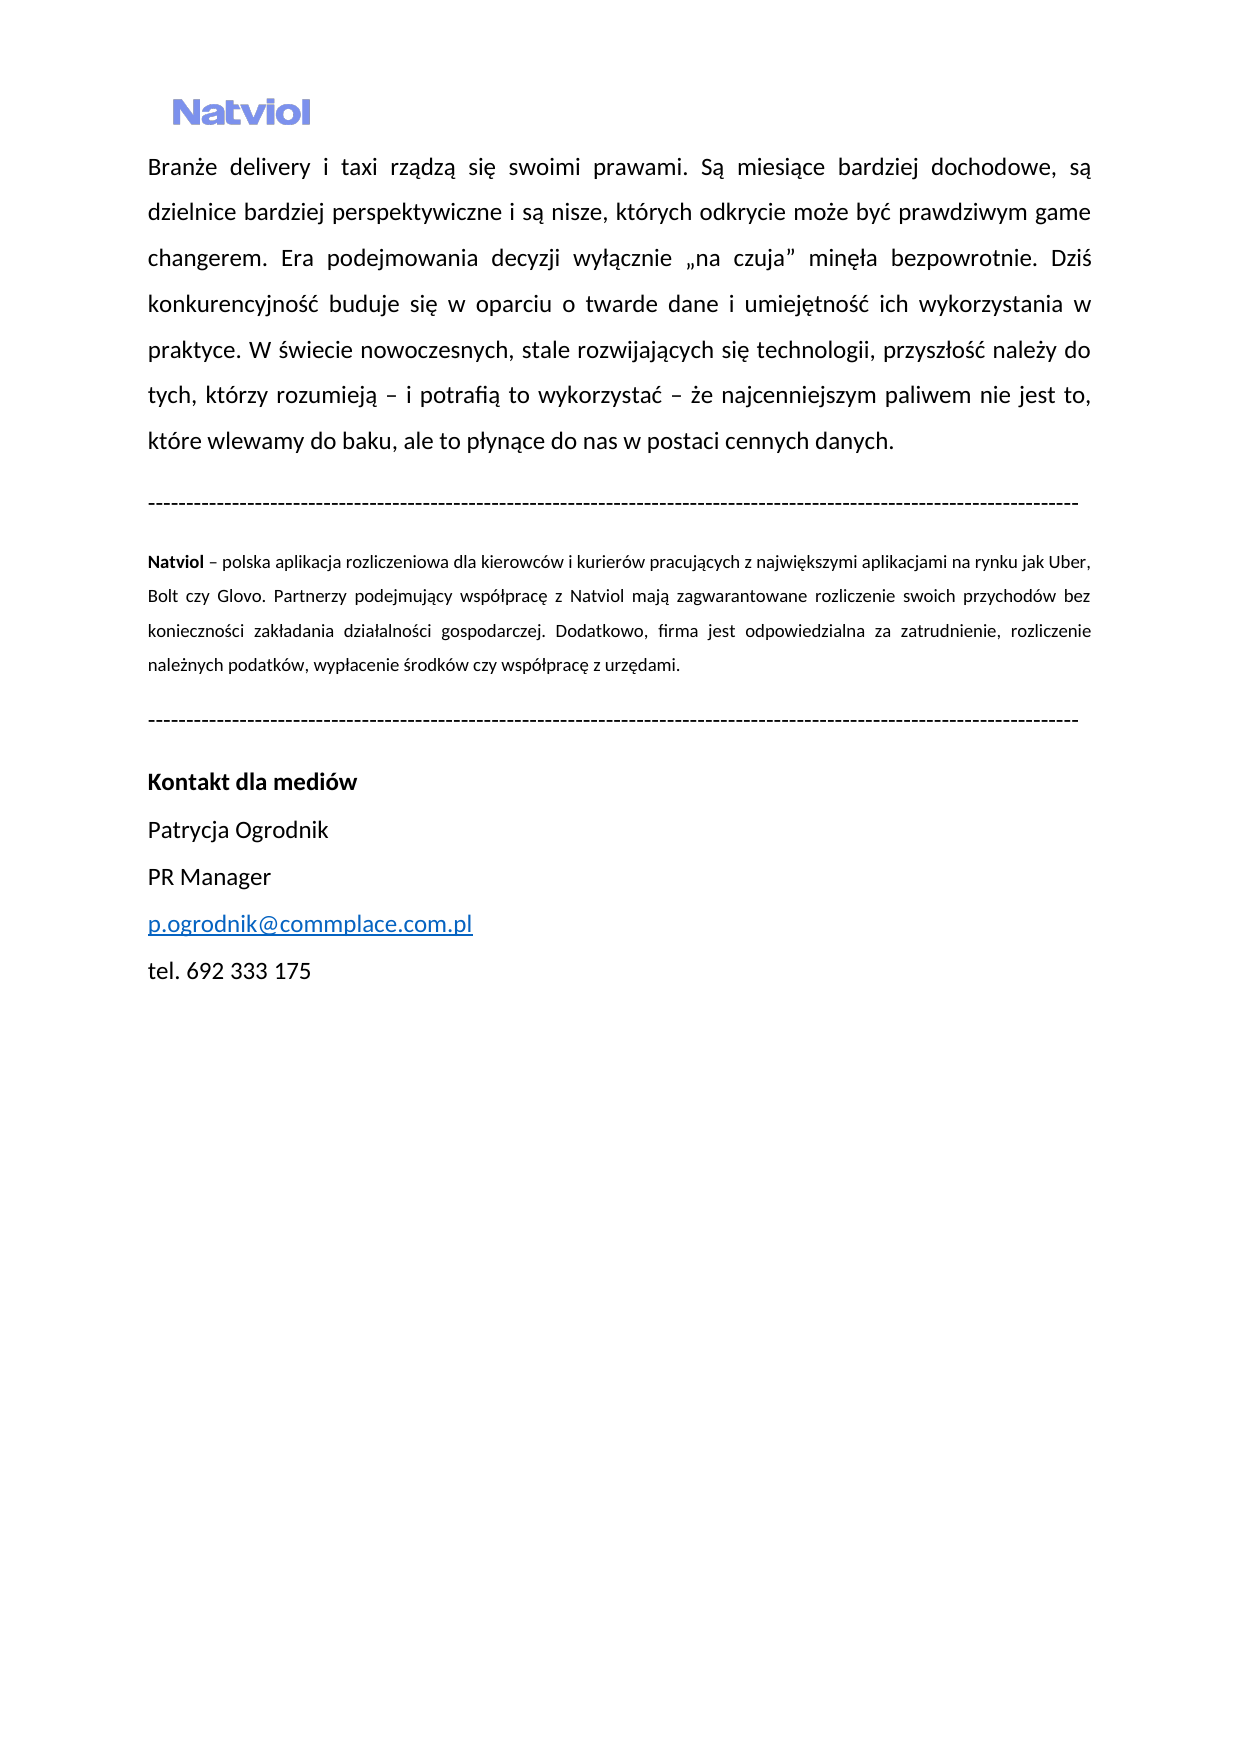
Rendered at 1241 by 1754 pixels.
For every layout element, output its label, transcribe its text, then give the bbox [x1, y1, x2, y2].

text -------------------------------------------------------------------------------------------------------------------------- [148, 488, 1093, 518]
text Natviol – polska aplikacja rozliczeniowa dla kierowców i kurierów pracujących z największymi aplikacjami na rynku jak Uber, Bolt czy Glovo. Partnerzy podejmujący współpracę z Natviol mają zagwarantowane rozliczenie swoich przychodów bez konieczności zakładania działalności gospodarczej. Dodatkowo, firma jest odpowiedzialna za zatrudnienie, rozliczenie należnych podatków, wypłacenie środków czy współpracę z urzędami. [148, 550, 1093, 676]
text p.ogrodnik@commplace.com.pl [148, 908, 1093, 939]
text Patrycja Ogrodnik [148, 814, 1093, 844]
text -------------------------------------------------------------------------------------------------------------------------- [148, 704, 1093, 735]
text Kontakt dla mediów [148, 767, 1093, 797]
text PR Manager [148, 861, 1093, 891]
text tel. 692 333 175 [148, 955, 1093, 986]
picture [147, 73, 336, 151]
text Branże delivery i taxi rządzą się swoimi prawami. Są miesiące bardziej dochodowe, są dzielnice bardziej perspektywiczne i są nisze, których odkrycie może być prawdziwym game changerem. Era podejmowania decyzji wyłącznie „na czuja” minęła bezpowrotnie. Dziś konkurencyjność buduje się w oparciu o twarde dane i umiejętność ich wykorzystania w praktyce. W świecie nowoczesnych, stale rozwijających się technologii, przyszłość należy do tych, którzy rozumieją – i potrafią to wykorzystać – że najcenniejszym paliwem nie jest to, które wlewamy do baku, ale to płynące do nas w postaci cennych danych. [148, 151, 1093, 456]
